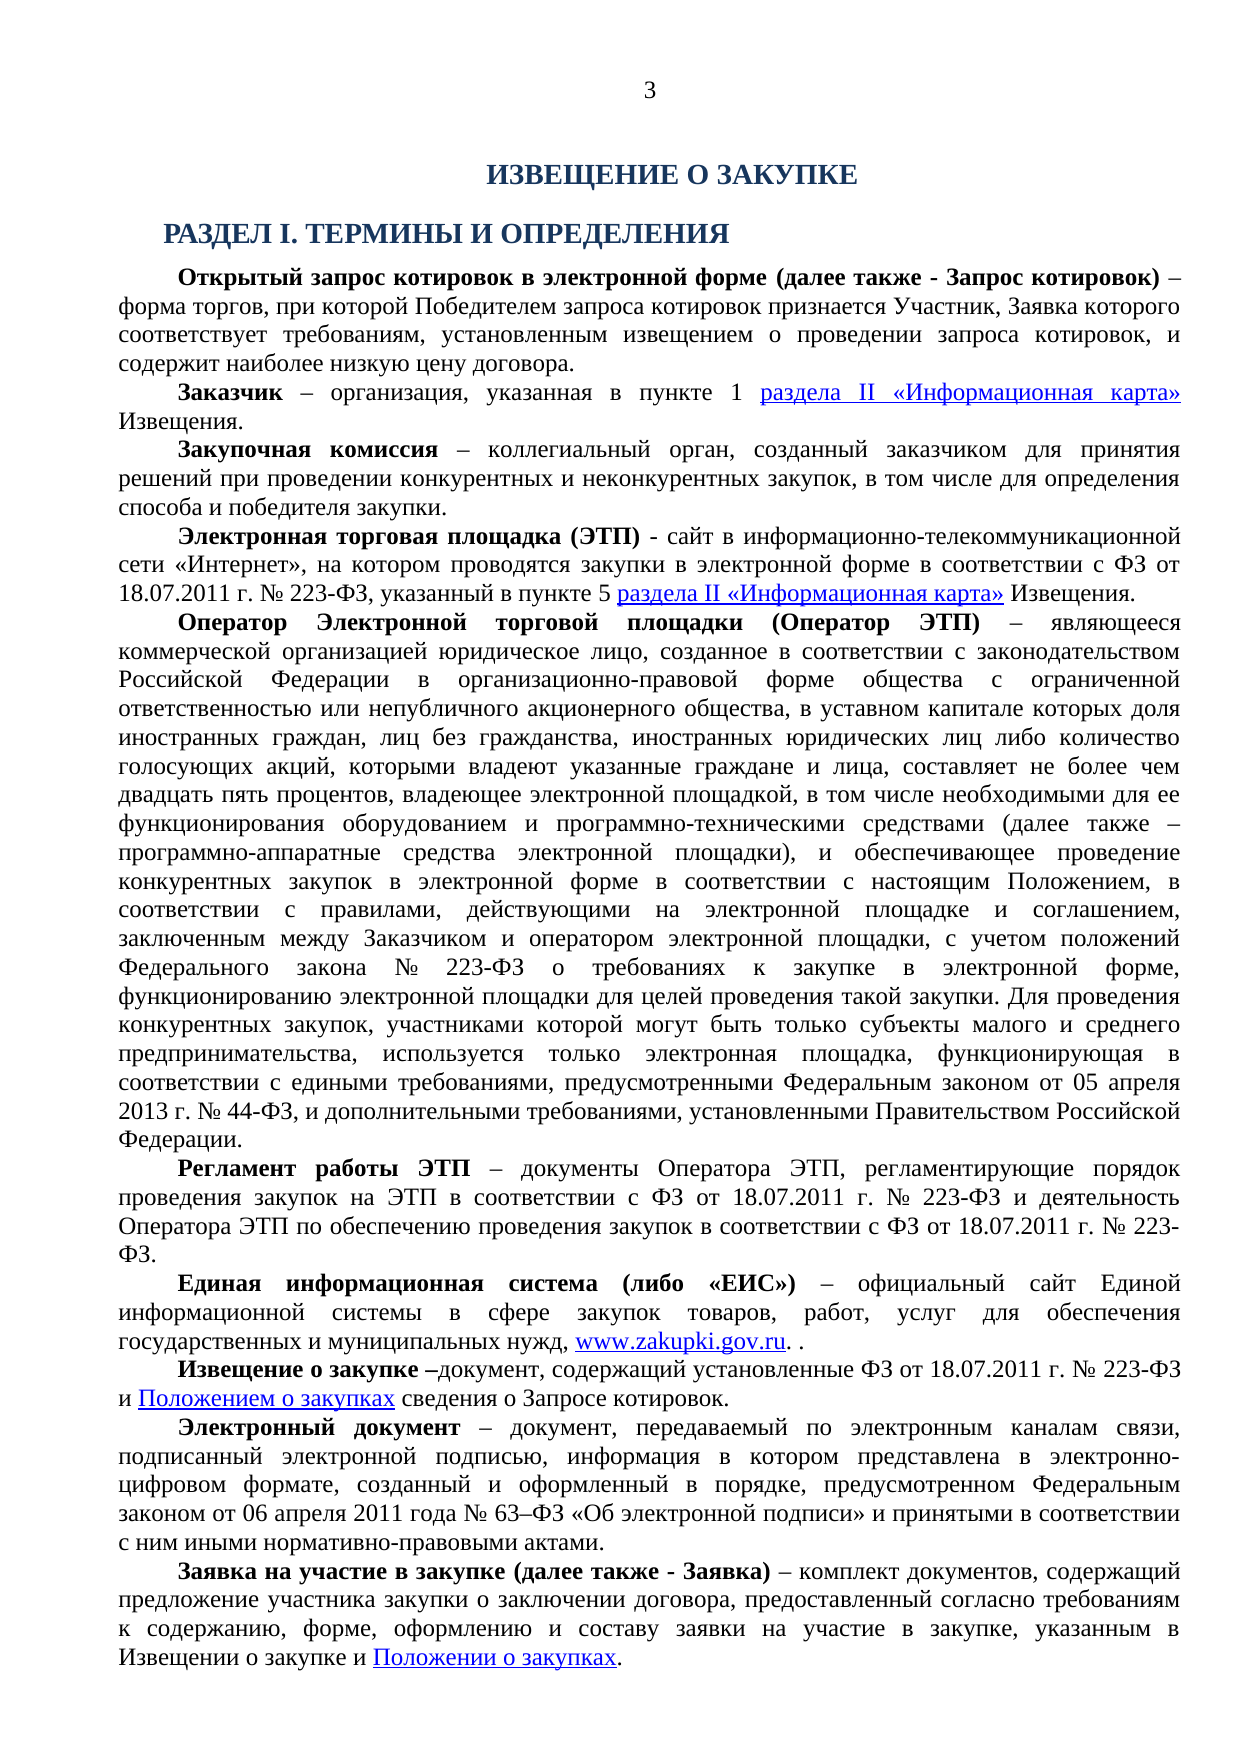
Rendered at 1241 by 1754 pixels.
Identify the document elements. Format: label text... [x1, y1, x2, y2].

text РАЗДЕЛ I. ТЕРМИНЫ И ОПРЕДЕЛЕНИЯ [163, 216, 1181, 249]
text Единая информационная система (либо «ЕИС») – официальный сайт Единой информационной системы в сфере закупок товаров, работ, услуг для обеспечения государственных и муниципальных нужд, www.zakupki.gov.ru. . [118, 1268, 1181, 1354]
text Заказчик – организация, указанная в пункте 1 раздела II «Информационная карта» Извещения. [118, 377, 1181, 434]
text Извещение о закупке –документ, содержащий установленные ФЗ от 18.07.2011 г. № 223-ФЗ и Положением о закупках сведения о Запросе котировок. [118, 1354, 1181, 1412]
text Открытый запрос котировок в электронной форме (далее также - Запрос котировок) – форма торгов, при которой Победителем запроса котировок признается Участник, Заявка которого соответствует требованиям, установленным извещением о проведении запроса котировок, и содержит наиболее низкую цену договора. [118, 262, 1181, 377]
text Регламент работы ЭТП – документы Оператора ЭТП, регламентирующие порядок проведения закупок на ЭТП в соответствии с ФЗ от 18.07.2011 г. № 223-ФЗ и деятельность Оператора ЭТП по обеспечению проведения закупок в соответствии с ФЗ от 18.07.2011 г. № 223-ФЗ. [118, 1153, 1181, 1268]
text ИЗВЕЩЕНИЕ О ЗАКУПКЕ [163, 157, 1181, 191]
text Оператор Электронной торговой площадки (Оператор ЭТП) – являющееся коммерческой организацией юридическое лицо, созданное в соответствии с законодательством Российской Федерации в организационно-правовой форме общества с ограниченной ответственностью или непубличного акционерного общества, в уставном капитале которых доля иностранных граждан, лиц без гражданства, иностранных юридических лиц либо количество голосующих акций, которыми владеют указанные граждане и лица, составляет не более чем двадцать пять процентов, владеющее электронной площадкой, в том числе необходимыми для ее функционирования оборудованием и программно-техническими средствами (далее также – программно-аппаратные средства электронной площадки), и обеспечивающее проведение конкурентных закупок в электронной форме в соответствии с настоящим Положением, в соответствии с правилами, действующими на электронной площадке и соглашением, заключенным между Заказчиком и оператором электронной площадки, с учетом положений Федерального закона № 223-ФЗ о требованиях к закупке в электронной форме, функционированию электронной площадки для целей проведения такой закупки. Для проведения конкурентных закупок, участниками которой могут быть только субъекты малого и среднего предпринимательства, используется только электронная площадка, функционирующая в соответствии с едиными требованиями, предусмотренными Федеральным законом от 05 апреля 2013 г. № 44-ФЗ, и дополнительными требованиями, установленными Правительством Российской Федерации. [118, 607, 1181, 1153]
text Закупочная комиссия – коллегиальный орган, созданный заказчиком для принятия решений при проведении конкурентных и неконкурентных закупок, в том числе для определения способа и победителя закупки. [118, 434, 1181, 521]
text Электронная торговая площадка (ЭТП) - сайт в информационно-телекоммуникационной сети «Интернет», на котором проводятся закупки в электронной форме в соответствии с ФЗ от 18.07.2011 г. № 223-ФЗ, указанный в пункте 5 раздела II «Информационная карта» Извещения. [118, 521, 1181, 607]
text Заявка на участие в закупке (далее также - Заявка) – комплект документов, содержащий предложение участника закупки о заключении договора, предоставленный согласно требованиям к содержанию, форме, оформлению и составу заявки на участие в закупке, указанным в Извещении о закупке и Положении о закупках. [118, 1556, 1181, 1671]
text Электронный документ – документ, передаваемый по электронным каналам связи, подписанный электронной подписью, информация в котором представлена в электронно-цифровом формате, созданный и оформленный в порядке, предусмотренном Федеральным законом от 06 апреля 2011 года № 63–ФЗ «Об электронной подписи» и принятыми в соответствии с ним иными нормативно-правовыми актами. [118, 1412, 1181, 1556]
